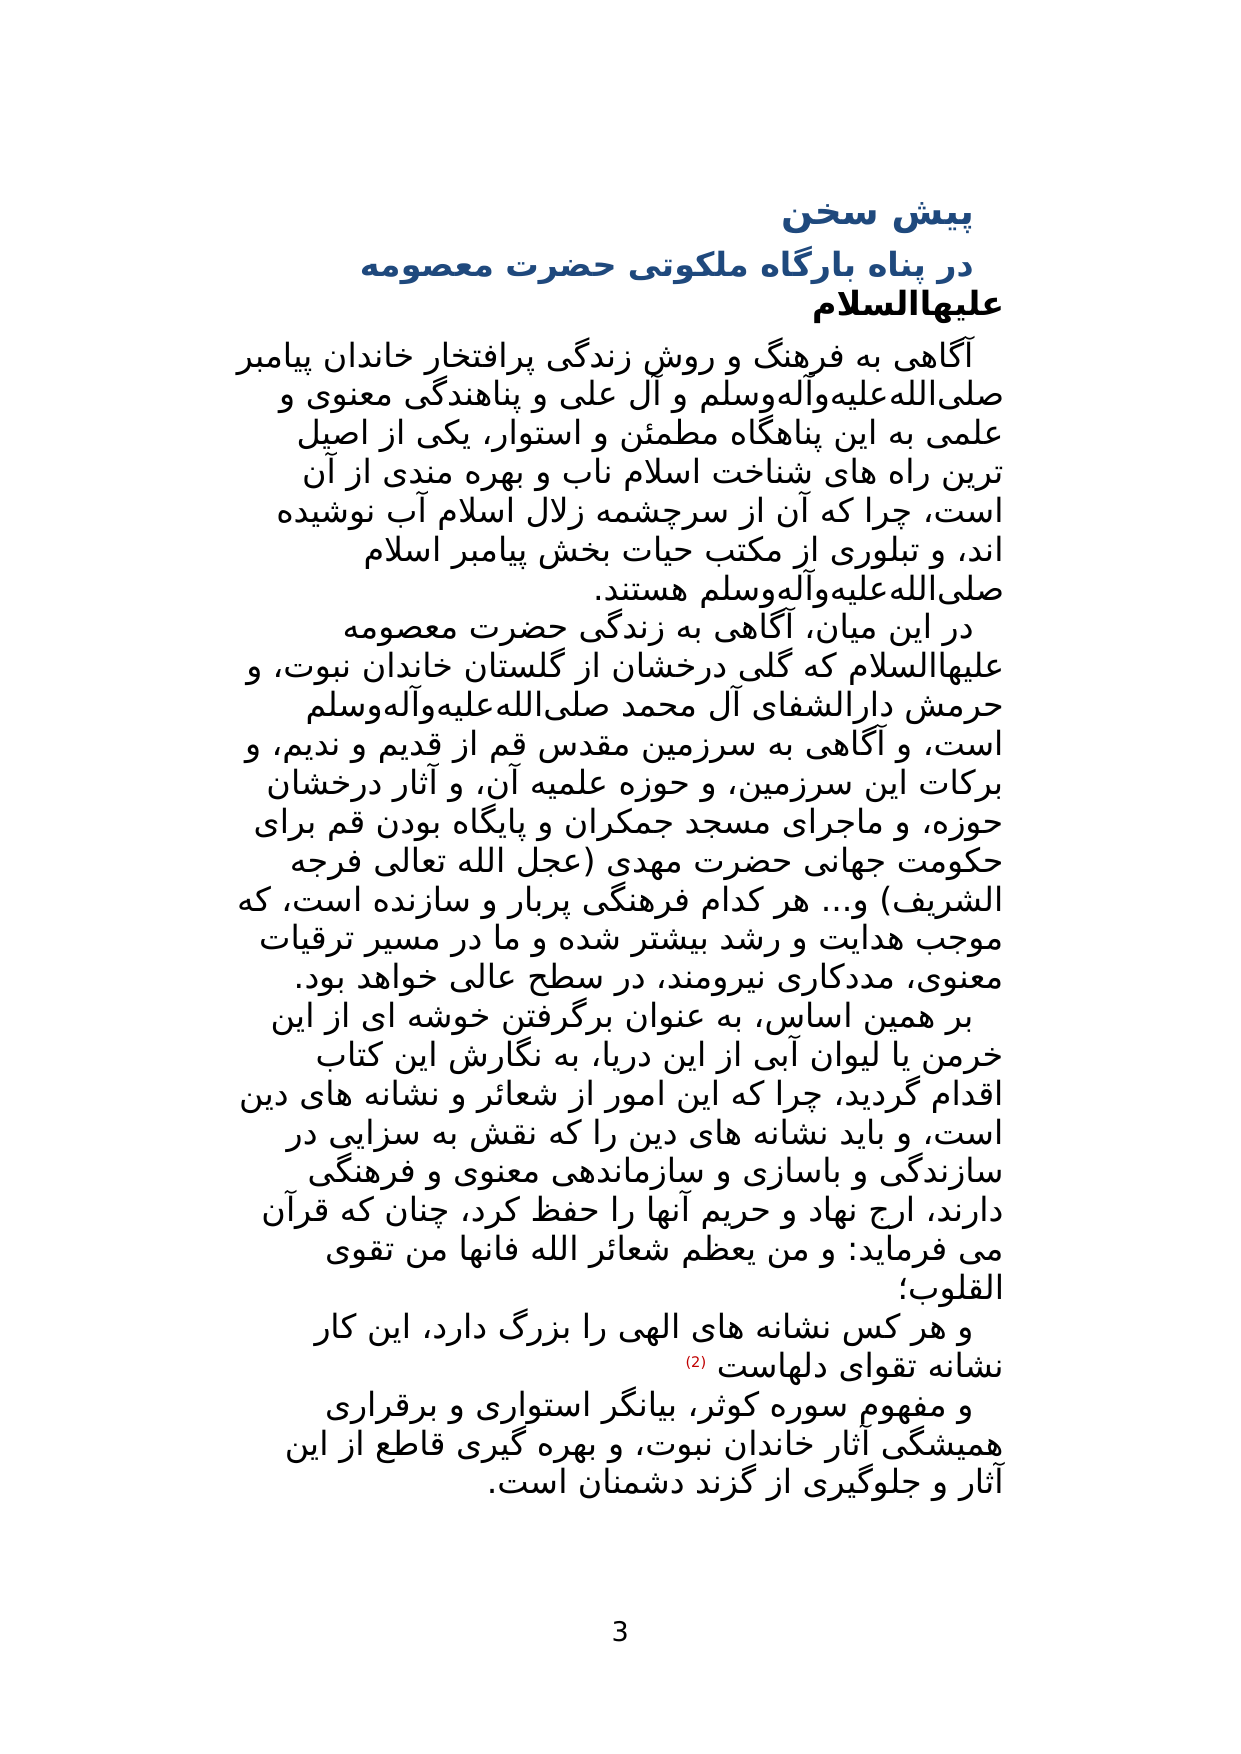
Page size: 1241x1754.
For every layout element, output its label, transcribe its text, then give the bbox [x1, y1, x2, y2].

text و مفهوم سوره كوثر، بيانگر استوارى و برقرارى هميشگى آثار خاندان نبوت، و بهره گيرى قاطع از اين آثار و جلوگيرى از گزند دشمنان است. [236, 1385, 1004, 1502]
text و هر كس نشانه هاى الهى را بزرگ دارد، اين كار نشانه تقواى دلهاست (2) [236, 1307, 1004, 1385]
text در اين ميان، آگاهى به زندگى حضرت معصومه عليها‌السلام كه گلى درخشان از گلستان خاندان نبوت، و حرمش دارالشفاى آل محمد صلى‌الله‌عليه‌وآله‌وسلم است، و آگاهى به سرزمين مقدس قم از قديم و نديم، و بركات اين سرزمين، و حوزه علميه آن، و آثار درخشان حوزه، و ماجراى مسجد جمكران و پايگاه بودن قم براى حكومت جهانى حضرت مهدى (عجل الله تعالى فرجه الشريف) و... هر كدام فرهنگى پربار و سازنده است، كه موجب هدايت و رشد بيشتر شده و ما در مسير ترقيات معنوى، مددكارى نيرومند، در سطح عالى خواهد بود. [236, 608, 1004, 997]
text آگاهى به فرهنگ و روش زندگى پرافتخار خاندان پيامبر صلى‌الله‌عليه‌وآله‌وسلم و آل على و پناهندگى معنوى و علمى به اين پناهگاه مطمئن و استوار، يكى از اصيل ترين راه هاى شناخت اسلام ناب و بهره مندى از آن است، چرا كه آن از سرچشمه زلال اسلام آب نوشيده اند، و تبلورى از مكتب حيات بخش پيامبر اسلام صلى‌الله‌عليه‌وآله‌وسلم هستند. [236, 336, 1004, 608]
subtitle پيش سخن [236, 190, 1004, 233]
subtitle در پناه بارگاه ملكوتى حضرت معصومه عليها‌السلام [236, 246, 1004, 323]
text بر همين اساس، به عنوان برگرفتن خوشه اى از اين خرمن يا ليوان آبى از اين دريا، به نگارش اين كتاب اقدام گرديد، چرا كه اين امور از شعائر و نشانه هاى دين است، و بايد نشانه هاى دين را كه نقش به سزايى در سازندگى و باسازى و سازماندهى معنوى و فرهنگى دارند، ارج نهاد و حريم آنها را حفظ كرد، چنان كه قرآن مى فرمايد: و من يعظم شعائر الله فانها من تقوى القلوب؛ [236, 997, 1004, 1307]
